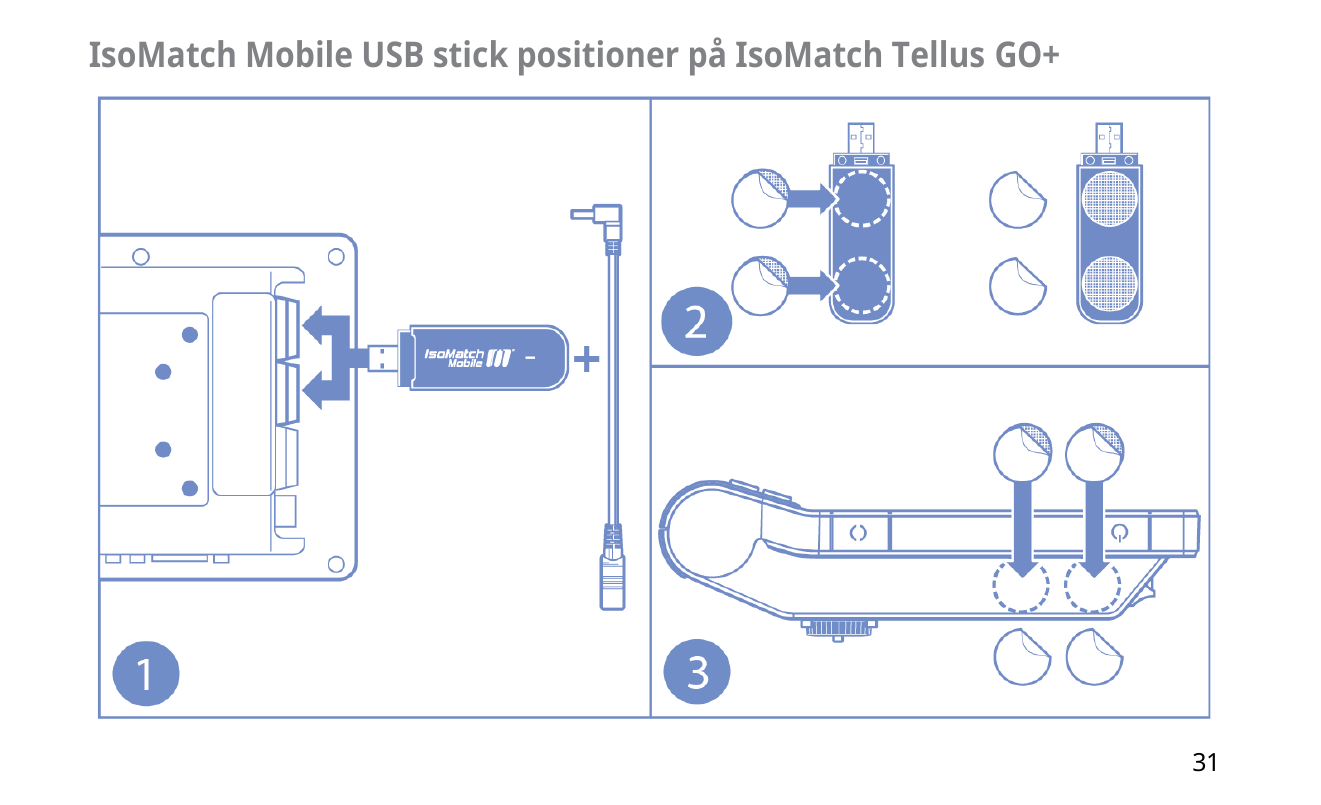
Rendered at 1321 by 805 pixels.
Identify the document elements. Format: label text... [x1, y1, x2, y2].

picture [97, 96, 1211, 719]
subtitle IsoMatch Mobile USB stick positioner på IsoMatch Tellus GO+ [88, 29, 1258, 78]
